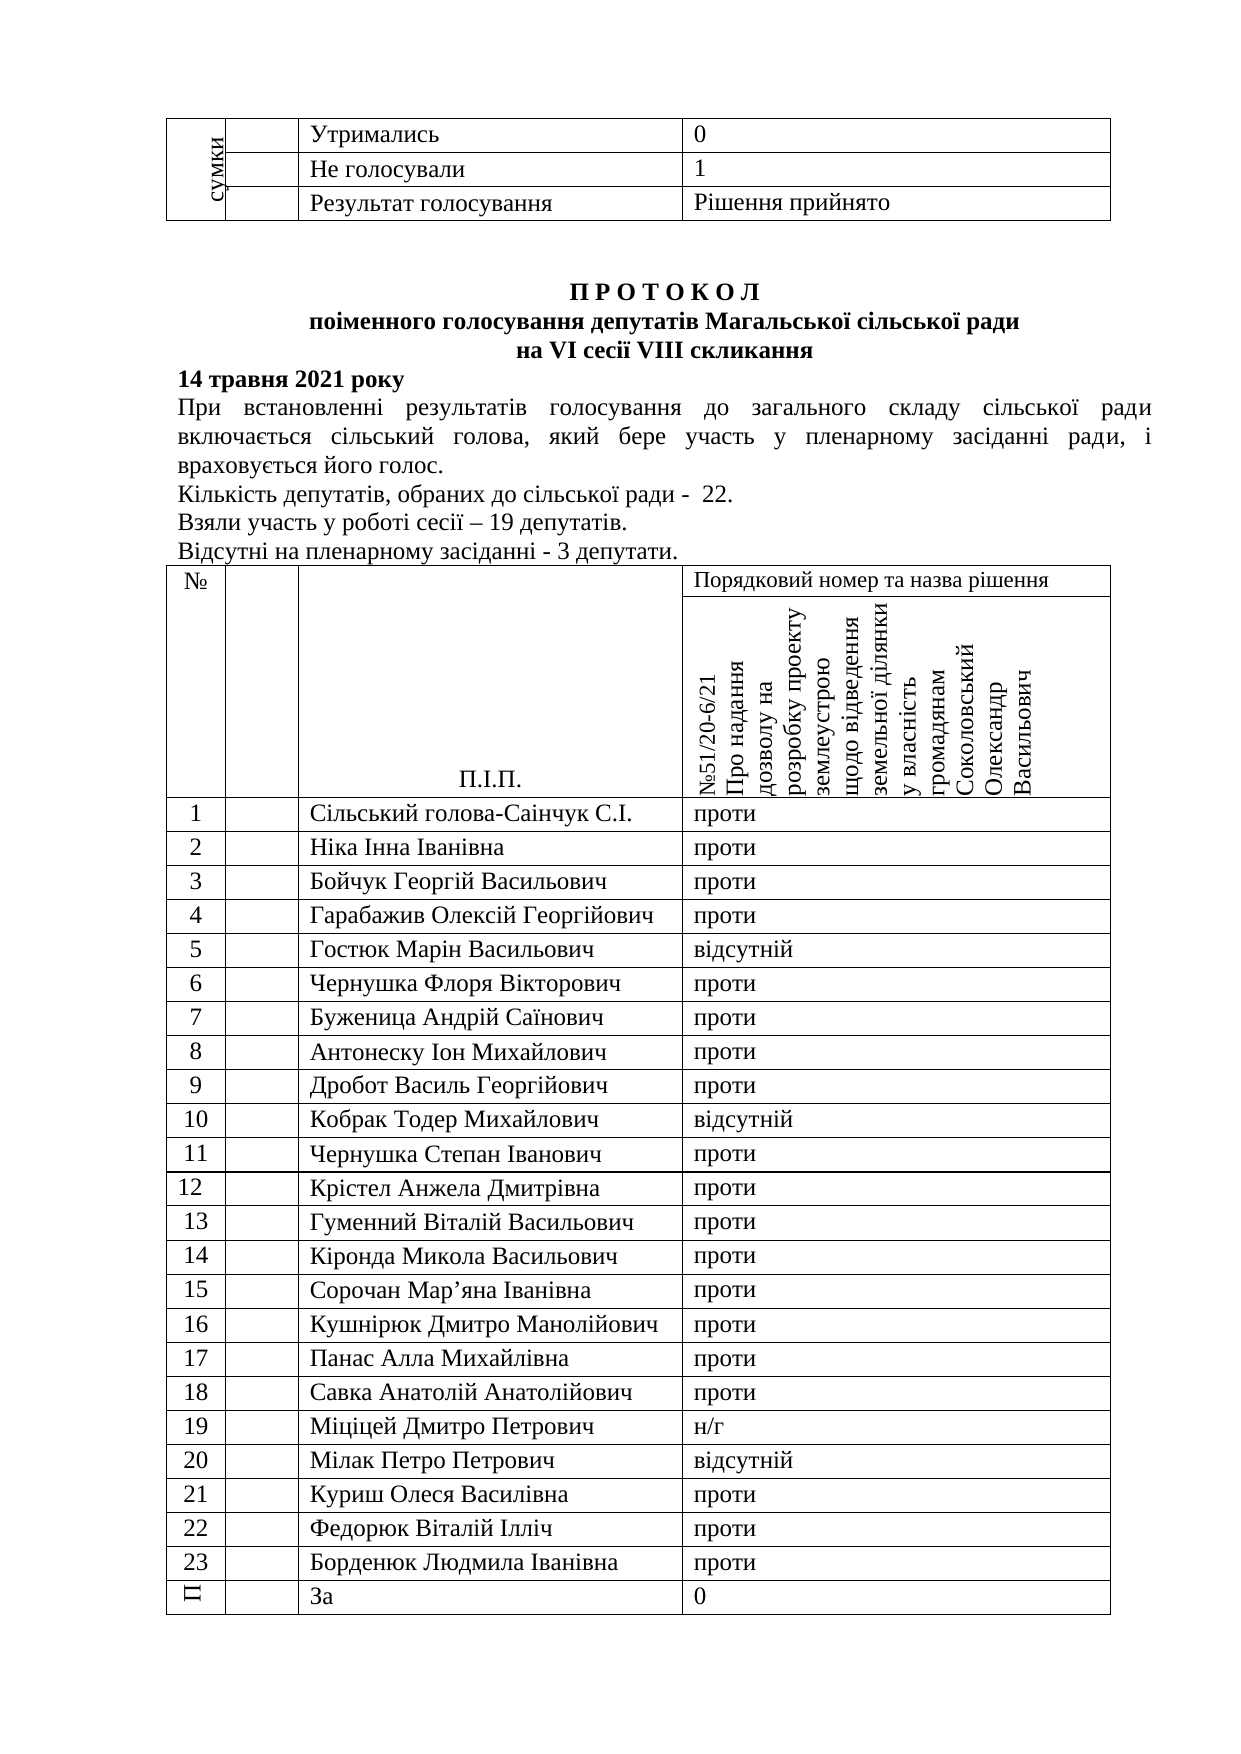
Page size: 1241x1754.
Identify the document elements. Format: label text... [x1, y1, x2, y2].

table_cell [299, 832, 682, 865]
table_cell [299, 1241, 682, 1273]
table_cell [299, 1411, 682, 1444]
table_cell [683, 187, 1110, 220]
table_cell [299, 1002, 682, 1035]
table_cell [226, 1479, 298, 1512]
text При встановленні результатів голосування до загального складу сільської ради включається сільський голова, який бере участь у пленарному засіданні ради, і враховується його голос. [177, 392, 1152, 479]
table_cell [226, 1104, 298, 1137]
text Відсутні на пленарному засіданні - 3 депутати. [177, 536, 1152, 565]
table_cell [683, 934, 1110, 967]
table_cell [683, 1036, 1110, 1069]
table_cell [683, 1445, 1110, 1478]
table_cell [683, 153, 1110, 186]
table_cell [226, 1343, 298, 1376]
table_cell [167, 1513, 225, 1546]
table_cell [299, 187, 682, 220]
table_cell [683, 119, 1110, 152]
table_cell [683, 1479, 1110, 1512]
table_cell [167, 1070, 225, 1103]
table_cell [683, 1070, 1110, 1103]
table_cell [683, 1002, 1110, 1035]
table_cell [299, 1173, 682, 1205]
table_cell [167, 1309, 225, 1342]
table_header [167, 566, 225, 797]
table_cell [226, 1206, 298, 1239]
text П Р О Т О К О Л [177, 277, 1152, 306]
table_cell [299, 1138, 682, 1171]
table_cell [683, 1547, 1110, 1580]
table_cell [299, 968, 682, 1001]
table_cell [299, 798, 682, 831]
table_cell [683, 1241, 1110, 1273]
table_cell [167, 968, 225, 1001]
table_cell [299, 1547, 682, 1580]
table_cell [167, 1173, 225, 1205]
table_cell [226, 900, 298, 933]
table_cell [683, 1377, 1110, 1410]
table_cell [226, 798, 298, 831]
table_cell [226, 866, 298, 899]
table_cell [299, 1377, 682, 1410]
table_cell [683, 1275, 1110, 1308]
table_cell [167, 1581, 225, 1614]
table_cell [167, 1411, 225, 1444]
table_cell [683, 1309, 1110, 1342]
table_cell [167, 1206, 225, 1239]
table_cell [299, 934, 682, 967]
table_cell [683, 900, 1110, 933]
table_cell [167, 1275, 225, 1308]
text на VІ сесії VІІI скликання [177, 335, 1152, 364]
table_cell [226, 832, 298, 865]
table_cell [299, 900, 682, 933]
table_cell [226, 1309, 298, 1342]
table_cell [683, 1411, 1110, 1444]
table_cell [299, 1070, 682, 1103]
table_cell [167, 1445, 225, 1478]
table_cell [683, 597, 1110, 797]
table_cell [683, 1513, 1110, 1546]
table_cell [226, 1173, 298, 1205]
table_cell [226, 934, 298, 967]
text Кількість депутатів, обраних до сільської ради - 22. [177, 479, 1152, 507]
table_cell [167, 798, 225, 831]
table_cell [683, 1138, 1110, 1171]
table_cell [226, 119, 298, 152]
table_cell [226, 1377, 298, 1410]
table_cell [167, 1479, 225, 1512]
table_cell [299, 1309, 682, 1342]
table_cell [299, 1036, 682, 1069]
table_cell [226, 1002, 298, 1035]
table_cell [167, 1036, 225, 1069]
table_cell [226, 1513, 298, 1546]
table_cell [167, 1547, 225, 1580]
text поіменного голосування депутатів Магальської сільської ради [177, 306, 1152, 335]
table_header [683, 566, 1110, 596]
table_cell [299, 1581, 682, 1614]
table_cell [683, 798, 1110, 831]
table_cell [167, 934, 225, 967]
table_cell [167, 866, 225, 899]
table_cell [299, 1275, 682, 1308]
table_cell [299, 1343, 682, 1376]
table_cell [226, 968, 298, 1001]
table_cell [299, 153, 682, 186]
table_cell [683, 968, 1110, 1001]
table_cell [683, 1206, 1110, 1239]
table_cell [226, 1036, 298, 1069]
text 14 травня 2021 року [177, 364, 1152, 392]
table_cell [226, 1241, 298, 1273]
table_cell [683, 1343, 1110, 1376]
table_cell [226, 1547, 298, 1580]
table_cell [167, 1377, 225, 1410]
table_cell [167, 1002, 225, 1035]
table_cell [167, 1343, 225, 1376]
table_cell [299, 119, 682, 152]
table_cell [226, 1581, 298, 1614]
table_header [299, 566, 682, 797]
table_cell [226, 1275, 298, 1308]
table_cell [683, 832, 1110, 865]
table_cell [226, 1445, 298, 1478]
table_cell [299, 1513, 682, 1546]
text Взяли участь у роботі сесії – 19 депутатів. [177, 507, 1152, 536]
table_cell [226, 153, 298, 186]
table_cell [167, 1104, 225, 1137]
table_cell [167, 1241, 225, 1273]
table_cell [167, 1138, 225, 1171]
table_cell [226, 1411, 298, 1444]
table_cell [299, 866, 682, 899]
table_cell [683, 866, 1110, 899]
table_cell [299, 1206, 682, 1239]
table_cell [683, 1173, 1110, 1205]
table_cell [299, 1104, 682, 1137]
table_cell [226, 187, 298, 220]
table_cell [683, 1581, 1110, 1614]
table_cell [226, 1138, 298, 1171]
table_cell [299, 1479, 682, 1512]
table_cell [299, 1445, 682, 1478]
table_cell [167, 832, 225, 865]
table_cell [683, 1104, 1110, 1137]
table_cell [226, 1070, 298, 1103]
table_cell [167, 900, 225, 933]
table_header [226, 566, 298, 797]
